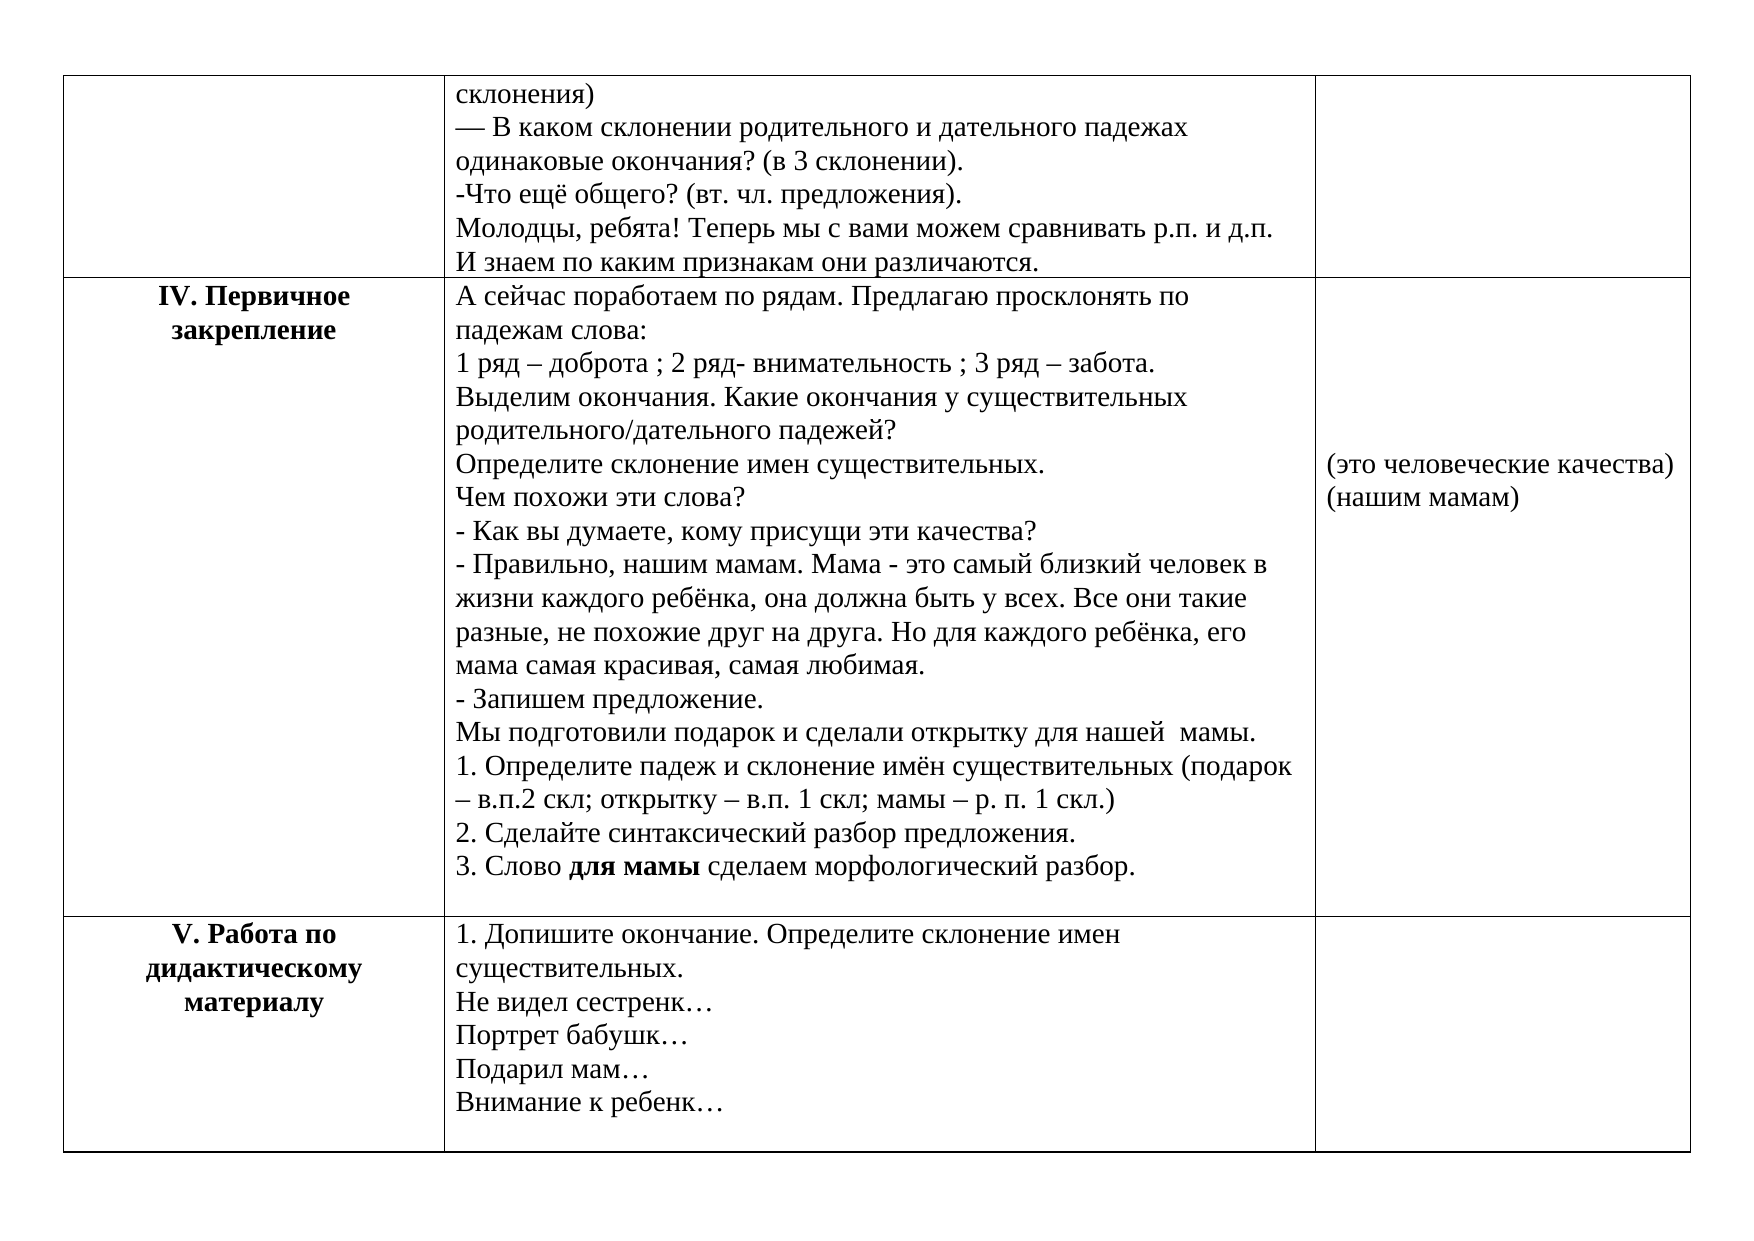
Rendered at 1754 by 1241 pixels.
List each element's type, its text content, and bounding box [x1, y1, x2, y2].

table_cell А сейчас поработаем по рядам. Предлагаю просклонять по падежам слова: 1 ряд – доброта ; 2 ряд- внимательность ; 3 ряд – забота. Выделим окончания. Какие окончания у существительных родительного/дательного падежей? Определите склонение имен существительных. Чем похожи эти слова? - Как вы думаете, кому присущи эти качества? - Правильно, нашим мамам. Мама - это самый близкий человек в жизни каждого ребёнка, она должна быть у всех. Все они такие разные, не похожие друг на друга. Но для каждого ребёнка, его мама самая красивая, самая любимая. - Запишем предложение. Мы подготовили подарок и сделали открытку для нашей мамы. 1. Определите падеж и склонение имён существительных (подарок – в.п.2 скл; открытку – в.п. 1 скл; мамы – р. п. 1 скл.) 2. Сделайте синтаксический разбор предложения. 3. Слово для мамы сделаем морфологический разбор. [445, 278, 1315, 916]
table_cell (это человеческие качества) (нашим мамам) [1316, 278, 1690, 916]
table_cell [445, 76, 1315, 277]
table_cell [64, 76, 444, 277]
table_cell IV. Первичное закрепление [64, 278, 444, 916]
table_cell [445, 917, 1315, 1151]
table_cell [1316, 76, 1690, 277]
table_cell [1316, 917, 1690, 1151]
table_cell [64, 917, 444, 1151]
